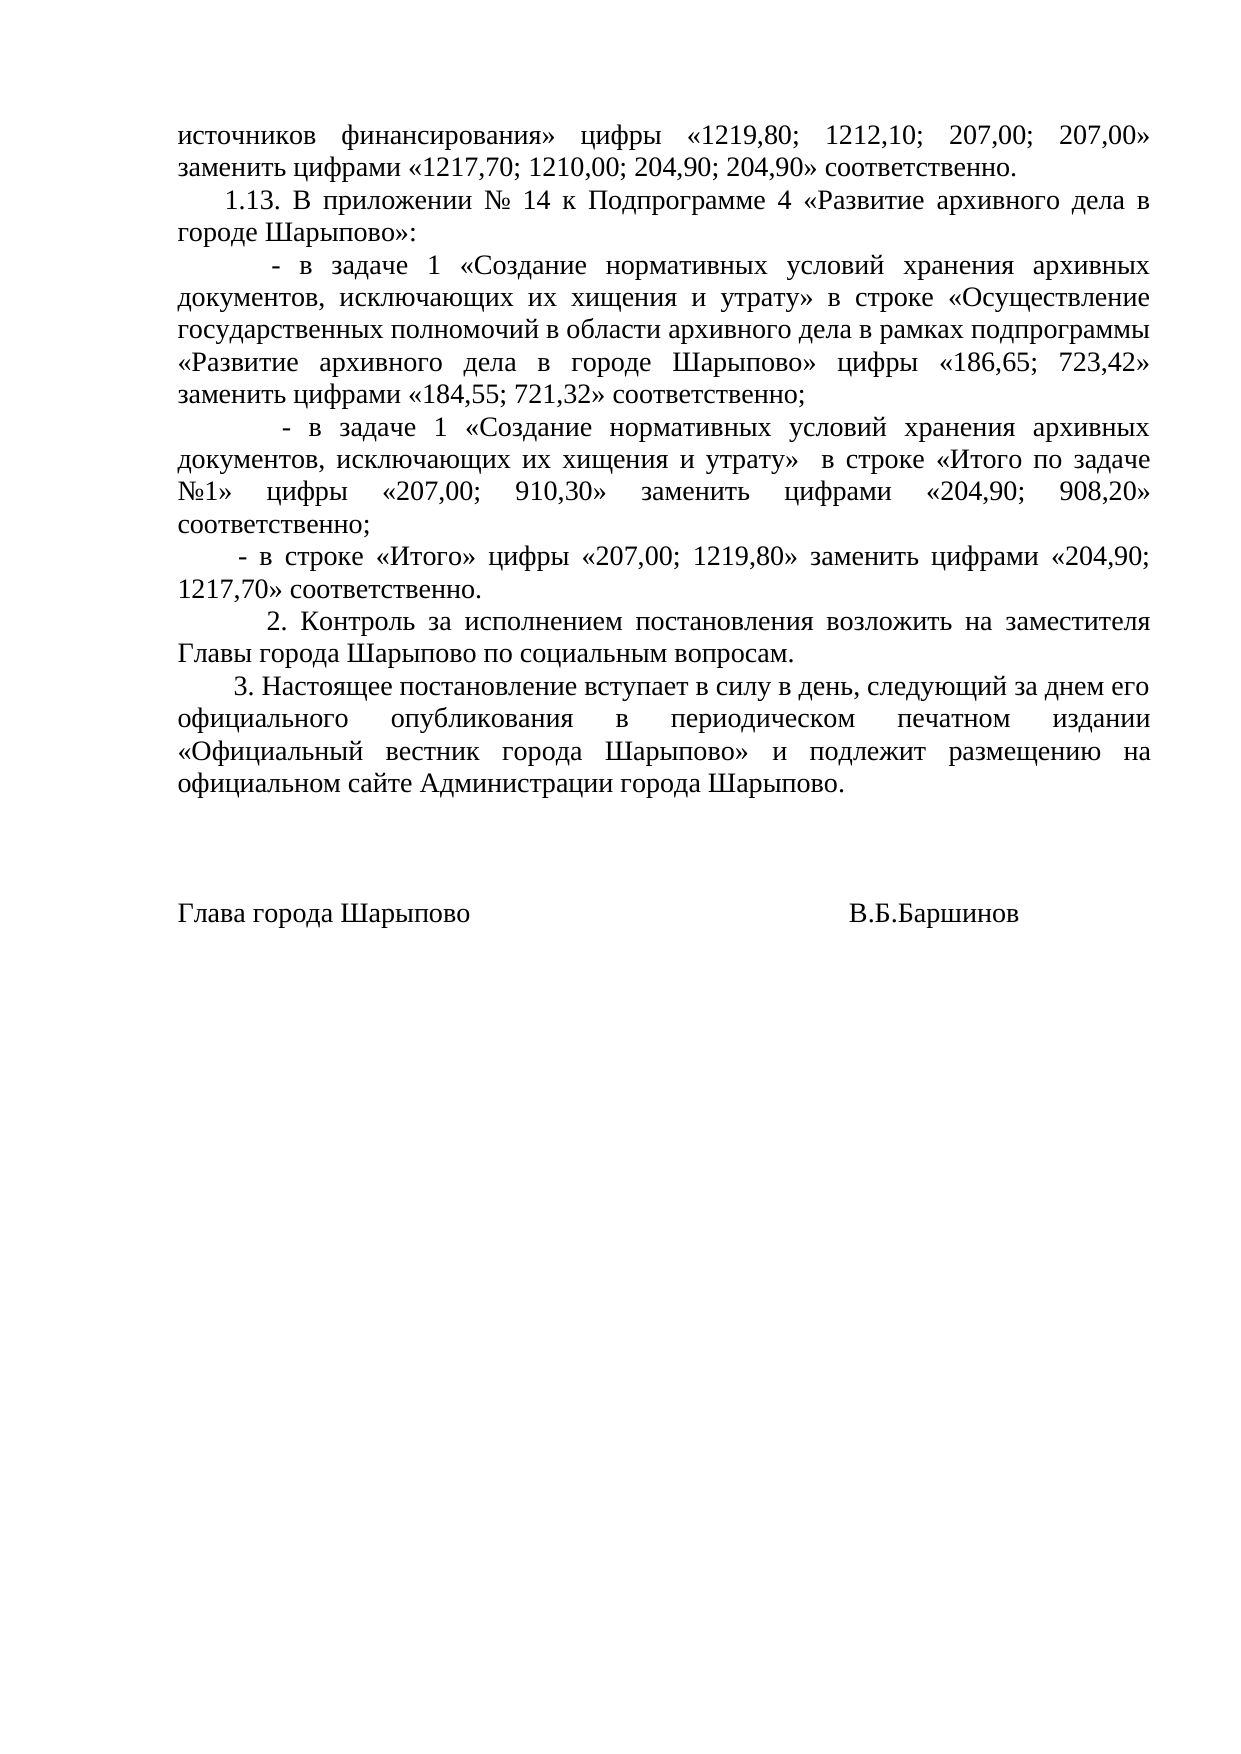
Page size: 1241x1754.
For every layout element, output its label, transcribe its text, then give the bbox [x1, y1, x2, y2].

text - в задаче 1 «Создание нормативных условий хранения архивных документов, исключающих их хищения и утрату» в строке «Осуществление государственных полномочий в области архивного дела в рамках подпрограммы «Развитие архивного дела в городе Шарыпово» цифры «186,65; 723,42» заменить цифрами «184,55; 721,32» соответственно; [177, 248, 1152, 410]
text Глава города Шарыпово В.Б.Баршинов [177, 896, 1152, 928]
text 2. Контроль за исполнением постановления возложить на заместителя Главы города Шарыпово по социальным вопросам. [177, 604, 1152, 669]
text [177, 118, 1152, 183]
text 3. Настоящее постановление вступает в силу в день, следующий за днем его официального опубликования в периодическом печатном издании «Официальный вестник города Шарыпово» и подлежит размещению на официальном сайте Администрации города Шарыпово. [177, 669, 1152, 798]
text 1.13. В приложении № 14 к Подпрограмме 4 «Развитие архивного дела в городе Шарыпово»: [177, 183, 1152, 248]
text - в задаче 1 «Создание нормативных условий хранения архивных документов, исключающих их хищения и утрату» в строке «Итого по задаче №1» цифры «207,00; 910,30» заменить цифрами «204,90; 908,20» соответственно; [177, 410, 1152, 539]
text - в строке «Итого» цифры «207,00; 1219,80» заменить цифрами «204,90; 1217,70» соответственно. [177, 539, 1152, 604]
